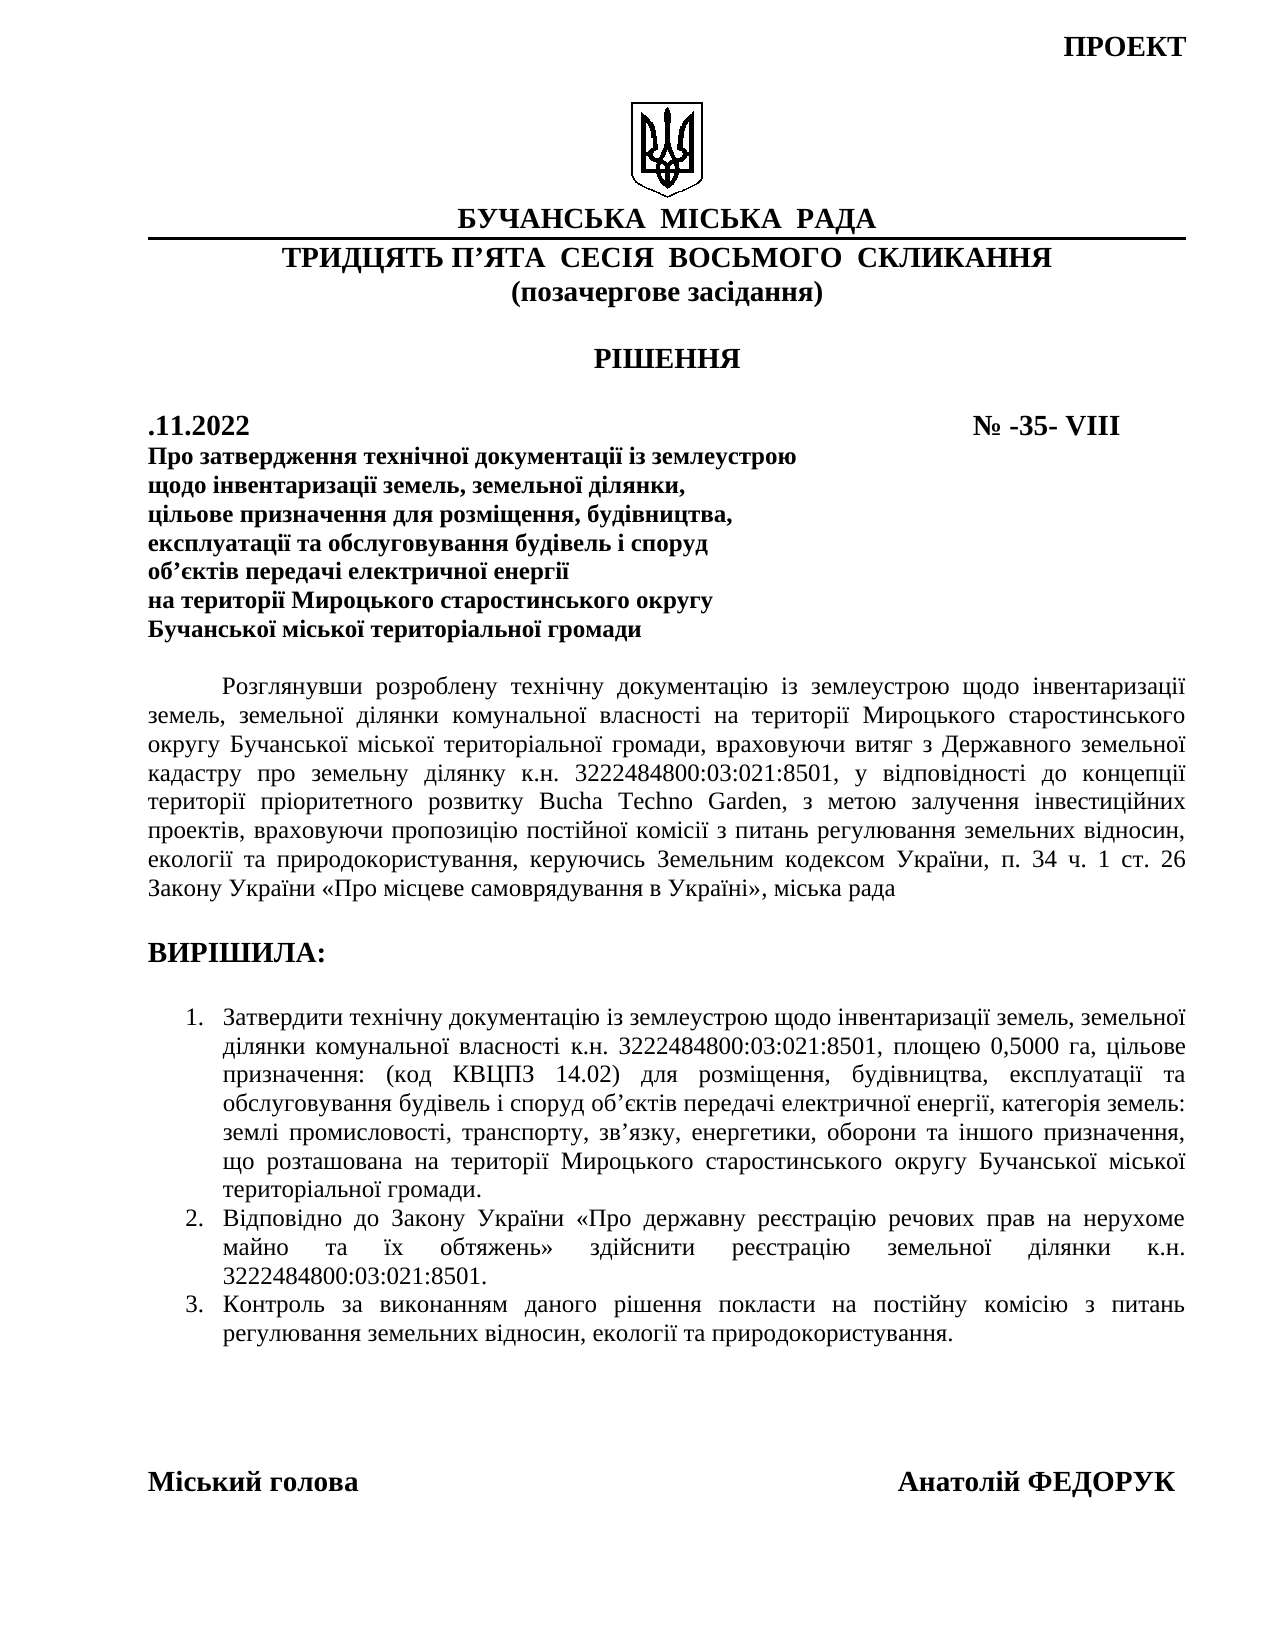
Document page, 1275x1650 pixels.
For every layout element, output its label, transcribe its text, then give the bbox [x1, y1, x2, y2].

text ПРОЕКТ [148, 29, 1186, 63]
text Розглянувши розроблену технічну документацію із землеустрою щодо інвентаризації земель, земельної ділянки комунальної власності на території Мироцького старостинського округу Бучанської міської територіальної громади, враховуючи витяг з Державного земельної кадастру про земельну ділянку к.н. 3222484800:03:021:8501, у відповідності до концепції території пріоритетного розвитку Bucha Techno Garden, з метою залучення інвестиційних проектів, враховуючи пропозицію постійної комісії з питань регулювання земельних відносин, екології та природокористування, керуючись Земельним кодексом України, п. 34 ч. 1 ст. 26 Закону України «Про місцеве самоврядування в Україні», міська рада [148, 671, 1186, 901]
text об’єктів передачі електричної енергії [148, 556, 1186, 585]
text .11.2022 № -35- VІІІ [148, 408, 1186, 441]
text Міський голова Анатолій ФЕДОРУК [148, 1464, 1186, 1497]
text на території Мироцького старостинського округу [148, 585, 1186, 614]
list Відповідно до Закону України «Про державну реєстрацію речових прав на нерухоме майно та їх обтяжень» здійснити реєстрацію земельної ділянки к.н. 3222484800:03:021:8501. [185, 1203, 1186, 1289]
text (позачергове засідання) [148, 274, 1186, 307]
text БУЧАНСЬКА МІСЬКА РАДА [148, 201, 1186, 237]
list Контроль за виконанням даного рішення покласти на постійну комісію з питань регулювання земельних відносин, екології та природокористування. [185, 1289, 1186, 1347]
text щодо інвентаризації земель, земельної ділянки, [148, 470, 1186, 499]
text експлуатації та обслуговування будівель і споруд [148, 528, 1186, 556]
text ТРИДЦЯТЬ П’ЯТА СЕСІЯ ВОСЬМОГО СКЛИКАННЯ [148, 240, 1186, 274]
text РІШЕННЯ [148, 341, 1186, 374]
text Бучанської міської територіальної громади [148, 614, 1186, 643]
list Затвердити технічну документацію із землеустрою щодо інвентаризації земель, земельної ділянки комунальної власності к.н. 3222484800:03:021:8501, площею 0,5000 га, цільове призначення: (код КВЦПЗ 14.02) для розміщення, будівництва, експлуатації та обслуговування будівель і споруд об’єктів передачі електричної енергії, категорія земель: землі промисловості, транспорту, зв’язку, енергетики, оборони та іншого призначення, що розташована на території Мироцького старостинського округу Бучанської міської територіальної громади. [185, 1002, 1186, 1203]
text Про затвердження технічної документації із землеустрою [148, 441, 1186, 470]
text ВИРІШИЛА: [148, 935, 1186, 968]
text цільове призначення для розміщення, будівництва, [148, 499, 1186, 528]
